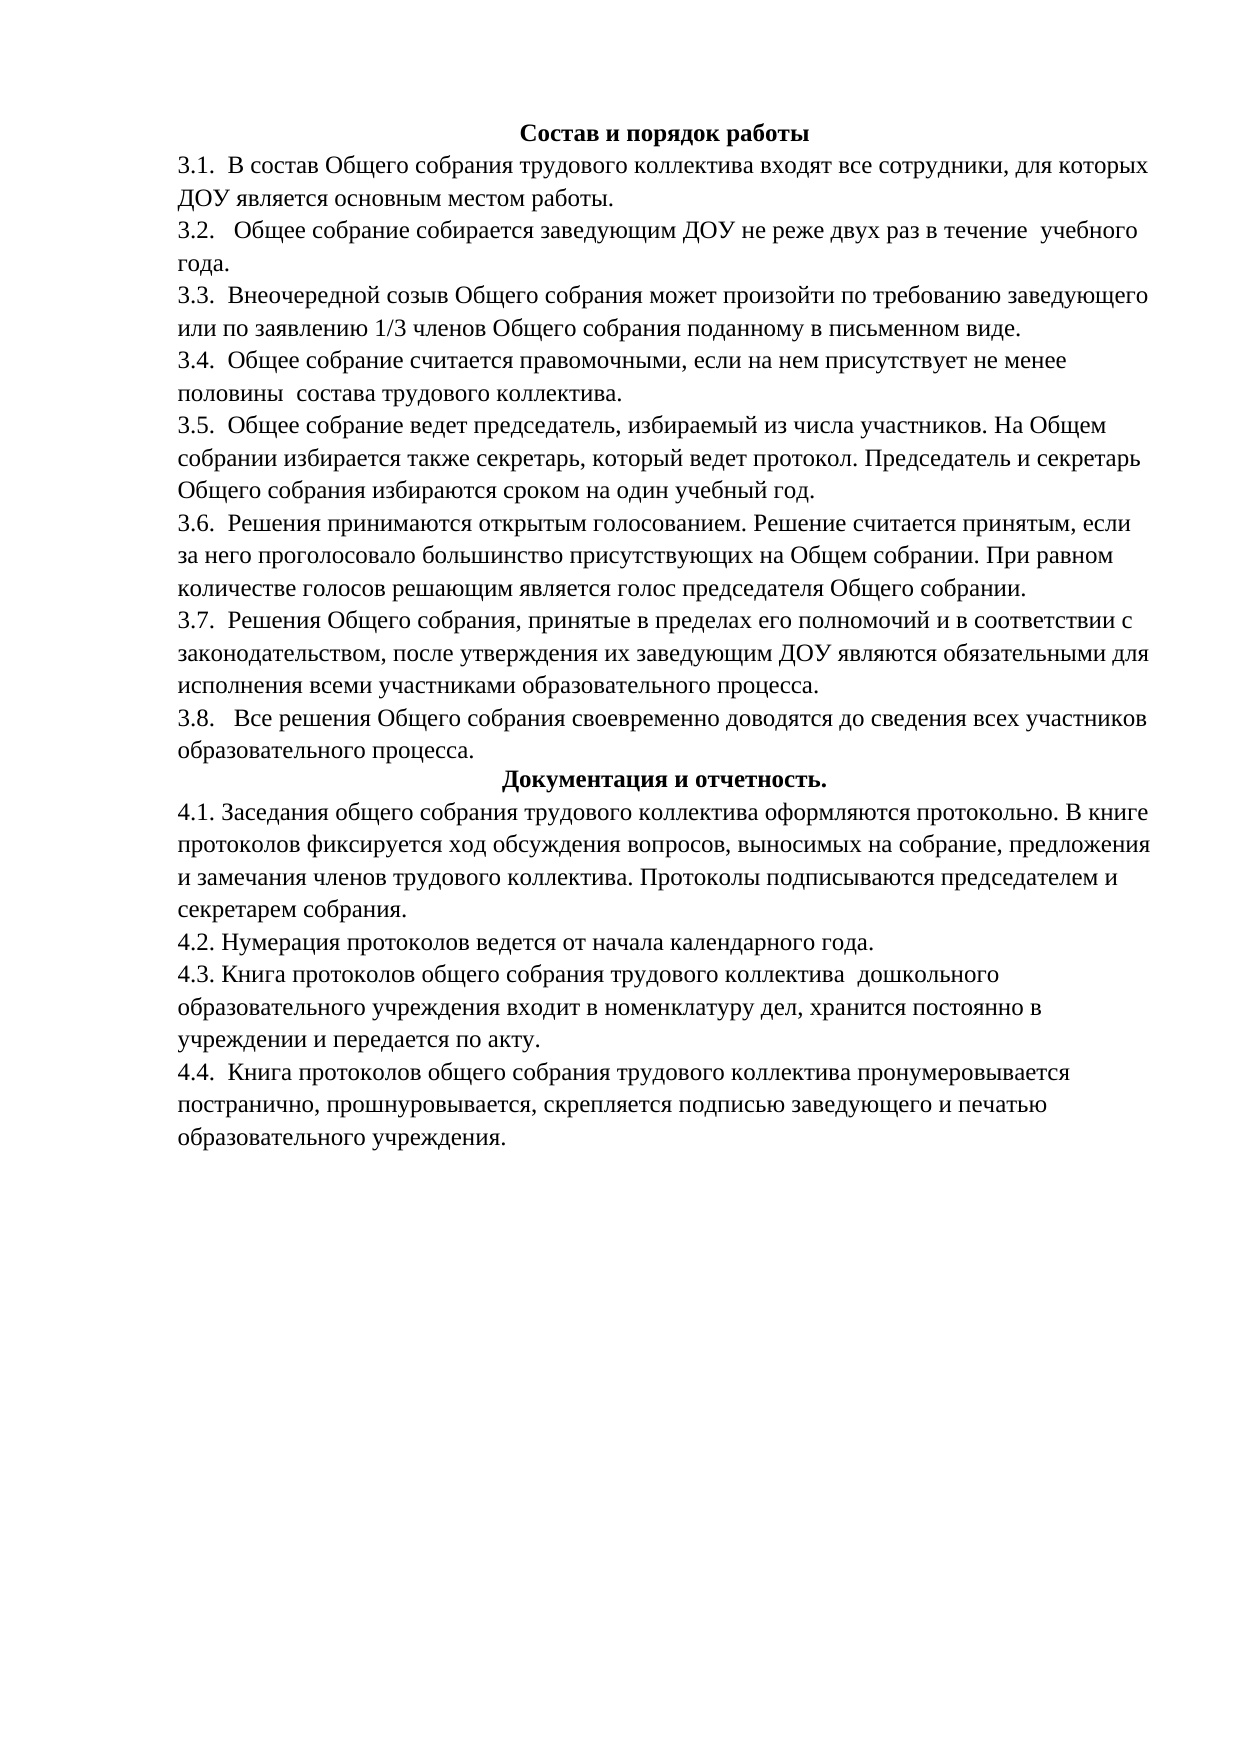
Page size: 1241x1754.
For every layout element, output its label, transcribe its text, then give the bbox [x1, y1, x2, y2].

text 3.1. В состав Общего собрания трудового коллектива входят все сотрудники, для которых ДОУ является основным местом работы. [177, 147, 1152, 212]
text 4.3. Книга протоколов общего собрания трудового коллектива дошкольного образовательного учреждения входит в номенклатуру дел, хранится постоянно в учреждении и передается по акту. [177, 956, 1152, 1053]
text 3.5. Общее собрание ведет председатель, избираемый из числа участников. На Общем собрании избирается также секретарь, который ведет протокол. Председатель и секретарь Общего собрания избираются сроком на один учебный год. [177, 407, 1152, 504]
text 3.6. Решения принимаются открытым голосованием. Решение считается принятым, если за него проголосовало большинство присутствующих на Общем собрании. При равном количестве голосов решающим является голос председателя Общего собрании. [177, 504, 1152, 602]
text 3.7. Решения Общего собрания, принятые в пределах его полномочий и в соответствии с законодательством, после утверждения их заведующим ДОУ являются обязательными для исполнения всеми участниками образовательного процесса. [177, 602, 1152, 699]
text 4.4. Книга протоколов общего собрания трудового коллектива пронумеровывается постранично, прошнуровывается, скрепляется подписью заведующего и печатью образовательного учреждения. [177, 1053, 1152, 1151]
list Состав и порядок работы [140, 118, 1152, 147]
text 4.1. Заседания общего собрания трудового коллектива оформляются протокольно. В книге протоколов фиксируется ход обсуждения вопросов, выносимых на собрание, предложения и замечания членов трудового коллектива. Протоколы подписываются председателем и секретарем собрания. [177, 793, 1152, 923]
text 3.2. Общее собрание собирается заведующим ДОУ не реже двух раз в течение учебного года. [177, 212, 1152, 277]
text 4.2. Нумерация протоколов ведется от начала календарного года. [177, 923, 1152, 956]
text 3.3. Внеочередной созыв Общего собрания может произойти по требованию заведующего или по заявлению 1/3 членов Общего собрания поданному в письменном виде. [177, 277, 1152, 342]
text 3.8. Все решения Общего собрания своевременно доводятся до сведения всех участников образовательного процесса. [177, 699, 1152, 764]
text 3.4. Общее собрание считается правомочными, если на нем присутствует не менее половины состава трудового коллектива. [177, 342, 1152, 407]
list Документация и отчетность. [140, 764, 1152, 793]
